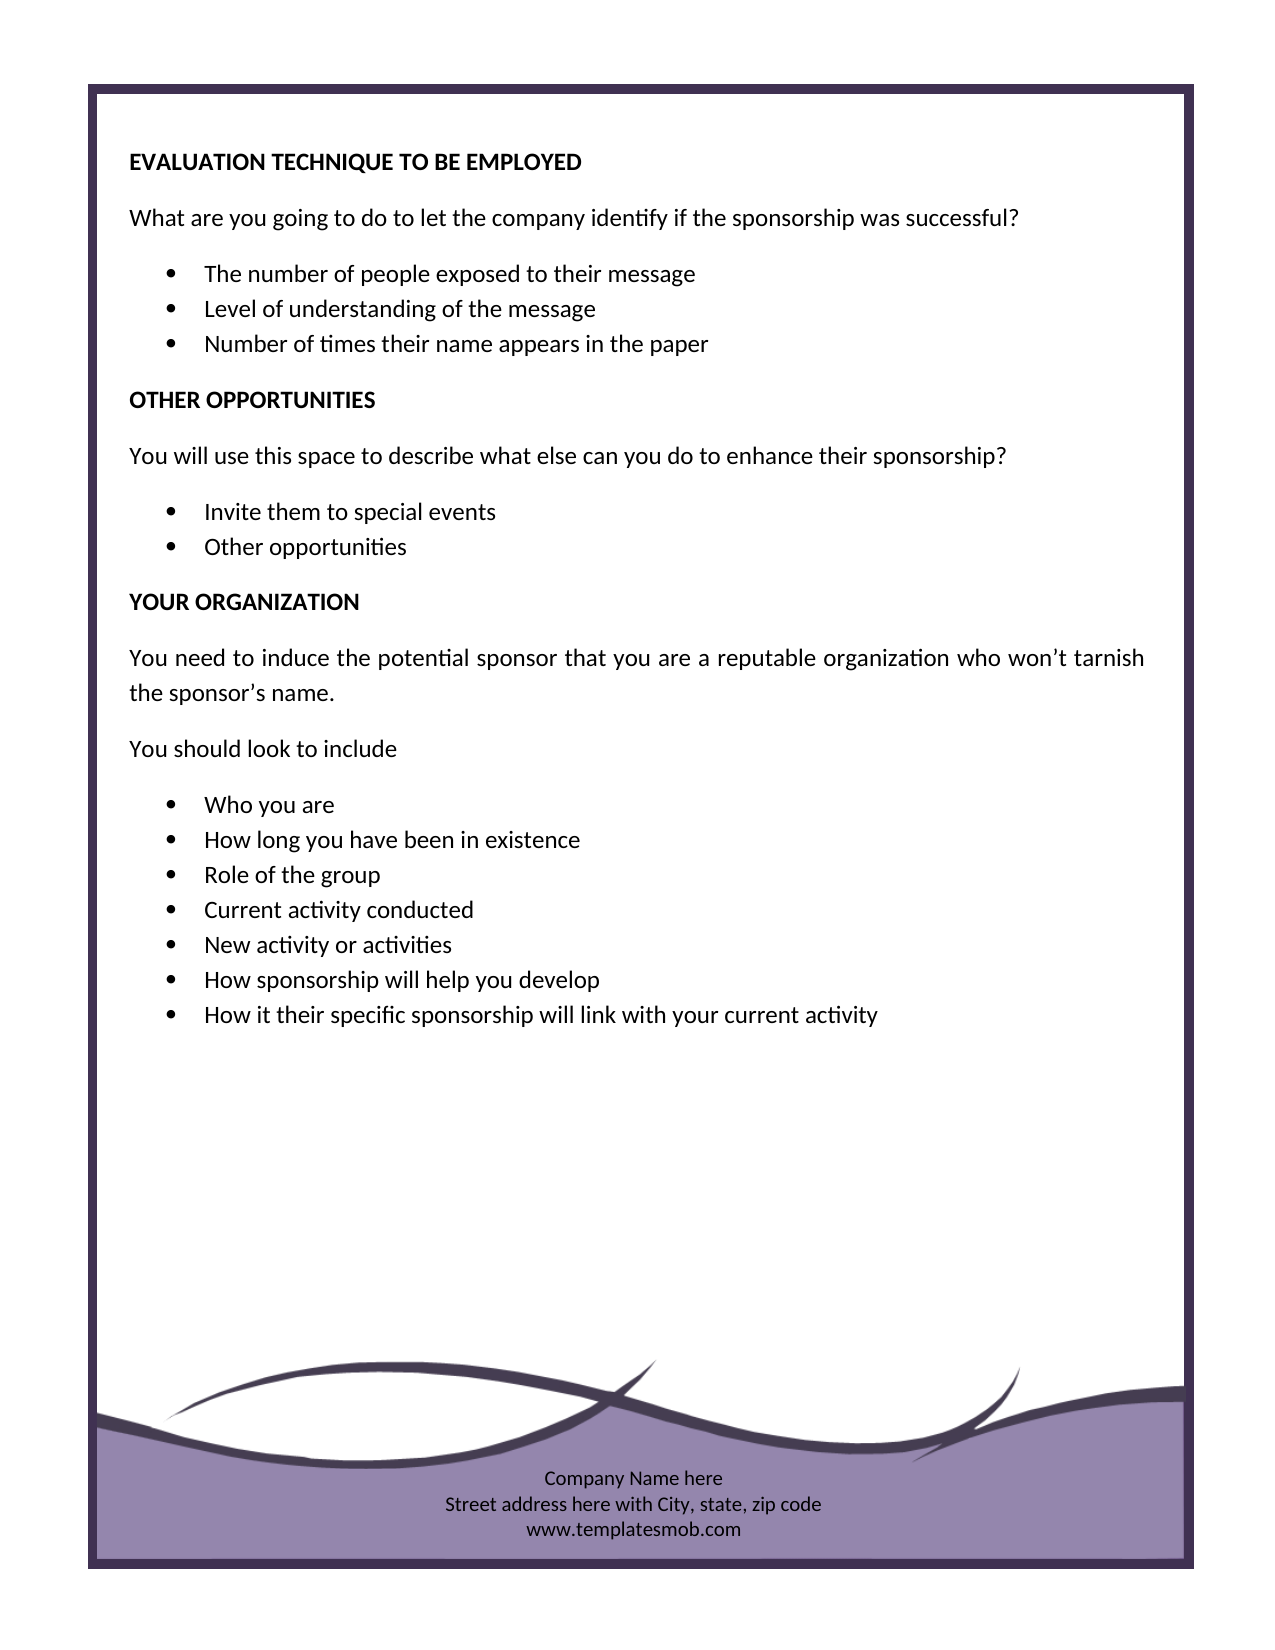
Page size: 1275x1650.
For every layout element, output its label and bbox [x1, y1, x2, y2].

picture [97, 1477, 1184, 1559]
